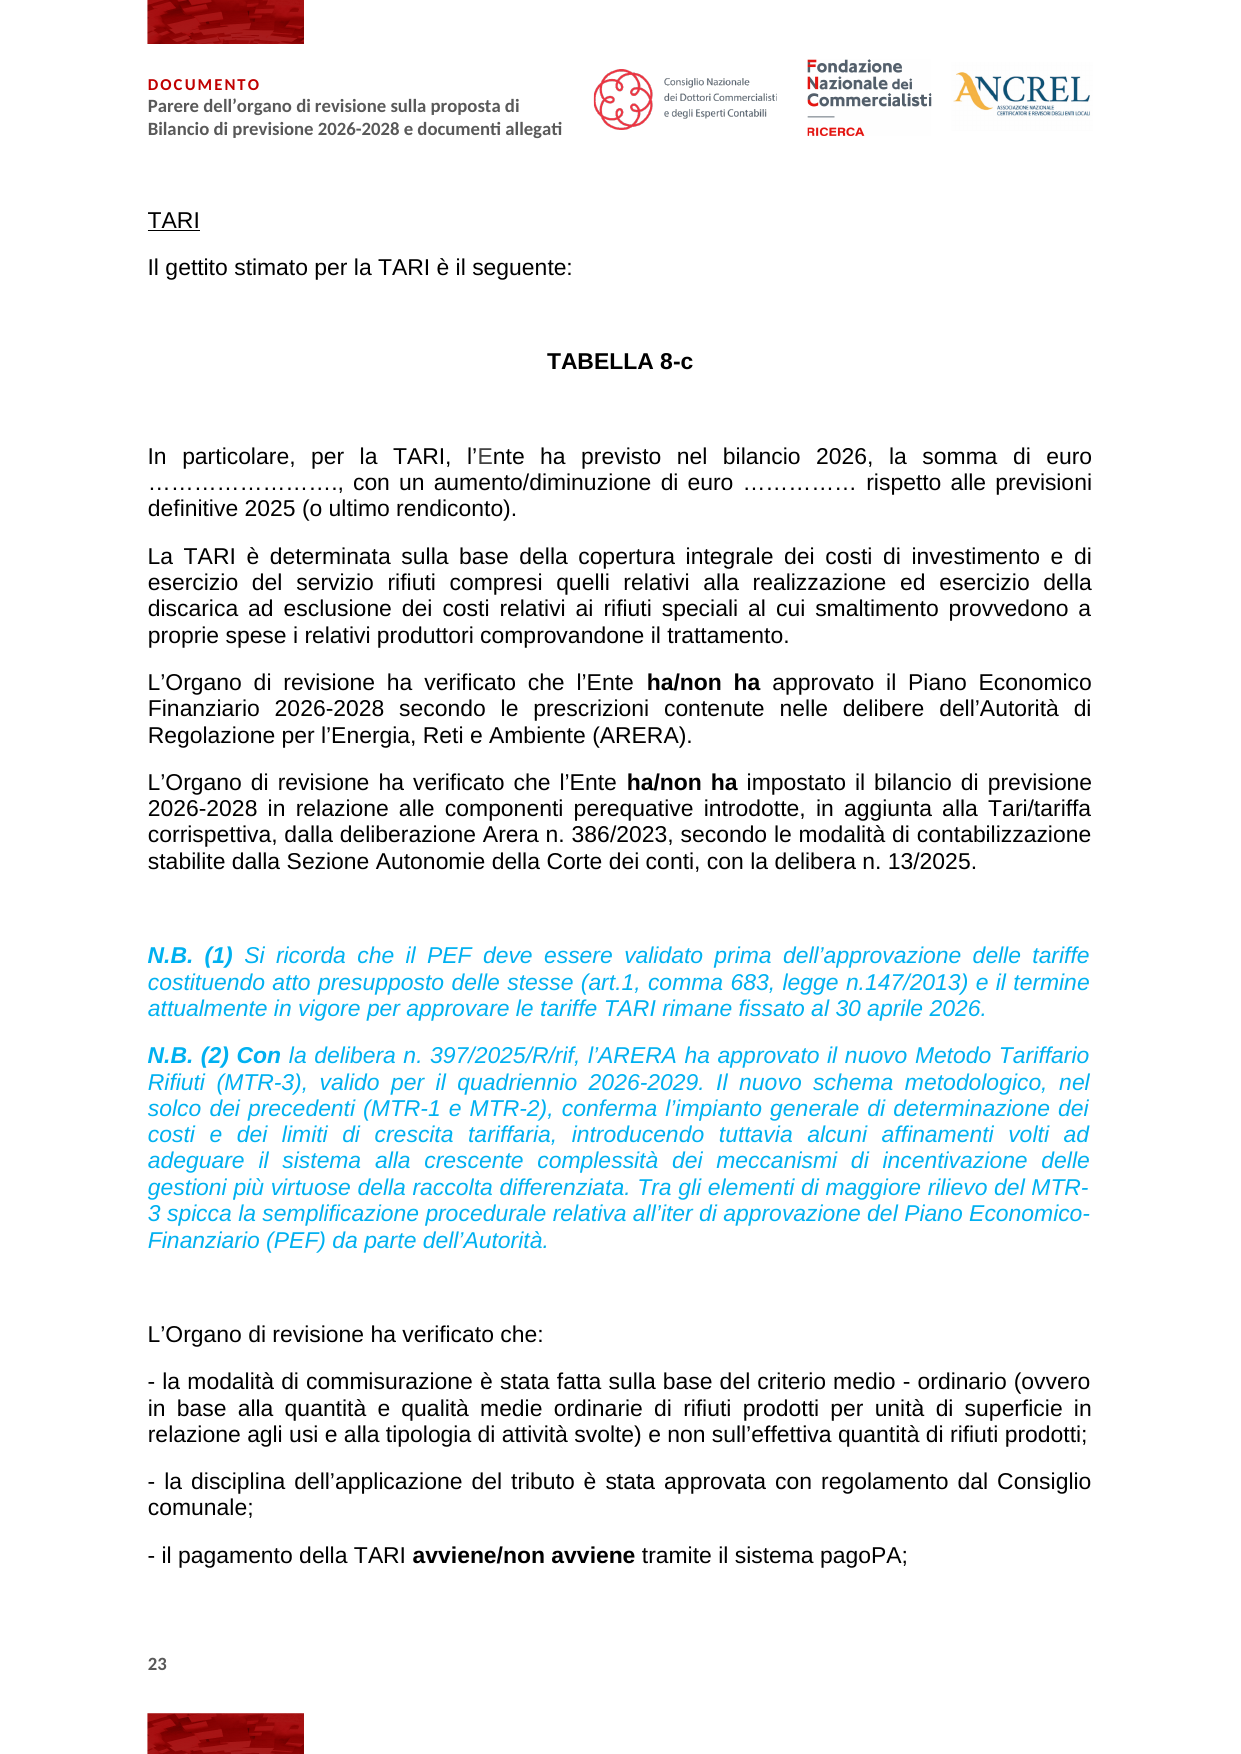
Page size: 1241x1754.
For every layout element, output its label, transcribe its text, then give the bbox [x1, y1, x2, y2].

text L’Organo di revisione ha verificato che l’Ente ha/non ha impostato il bilancio di previsione 2026-2028 in relazione alle componenti perequative introdotte, in aggiunta alla Tari/tariffa corrispettiva, dalla deliberazione Arera n. 386/2023, secondo le modalità di contabilizzazione stabilite dalla Sezione Autonomie della Corte dei conti, con la delibera n. 13/2025. [147, 769, 1092, 874]
picture [148, 1714, 304, 1754]
text Il gettito stimato per la TARI è il seguente: [147, 254, 1092, 280]
picture [807, 59, 932, 136]
text L’Organo di revisione ha verificato che: [147, 1321, 1092, 1347]
text TARI [147, 207, 1092, 233]
text L’Organo di revisione ha verificato che l’Ente ha/non ha approvato il Piano Economico Finanziario 2026-2028 secondo le prescrizioni contenute nelle delibere dell’Autorità di Regolazione per l’Energia, Reti e Ambiente (ARERA). [147, 669, 1092, 748]
text N.B. (2) Con la delibera n. 397/2025/R/rif, l’ARERA ha approvato il nuovo Metodo Tariffario Rifiuti (MTR-3), valido per il quadriennio 2026-2029. Il nuovo schema metodologico, nel solco dei precedenti (MTR-1 e MTR-2), conferma l’impianto generale di determinazione dei costi e dei limiti di crescita tariffaria, introducendo tuttavia alcuni affinamenti volti ad adeguare il sistema alla crescente complessità dei meccanismi di incentivazione delle gestioni più virtuose della raccolta differenziata. Tra gli elementi di maggiore rilievo del MTR-3 spicca la semplificazione procedurale relativa all’iter di approvazione del Piano Economico-Finanziario (PEF) da parte dell’Autorità. [147, 1042, 1092, 1253]
text - il pagamento della TARI avviene/non avviene tramite il sistema pagoPA; [147, 1542, 1092, 1568]
picture [593, 69, 777, 130]
text - la disciplina dell’applicazione del tributo è stata approvata con regolamento dal Consiglio comunale; [147, 1468, 1092, 1521]
text La TARI è determinata sulla base della copertura integrale dei costi di investimento e di esercizio del servizio rifiuti compresi quelli relativi alla realizzazione ed esercizio della discarica ad esclusione dei costi relativi ai rifiuti speciali al cui smaltimento provvedono a proprie spese i relativi produttori comprovandone il trattamento. [147, 543, 1092, 648]
text TABELLA 8-c [147, 348, 1092, 375]
text - la modalità di commisurazione è stata fatta sulla base del criterio medio - ordinario (ovvero in base alla quantità e qualità medie ordinarie di rifiuti prodotti per unità di superficie in relazione agli usi e alla tipologia di attività svolte) e non sull’effettiva quantità di rifiuti prodotti; [147, 1368, 1092, 1447]
text In particolare, per la TARI, l’Ente ha previsto nel bilancio 2026, la somma di euro ……………………., con un aumento/diminuzione di euro …………… rispetto alle previsioni definitive 2025 (o ultimo rendiconto). [147, 443, 1092, 522]
text N.B. (1) Si ricorda che il PEF deve essere validato prima dell’approvazione delle tariffe costituendo atto presupposto delle stesse (art.1, comma 683, legge n.147/2013) e il termine attualmente in vigore per approvare le tariffe TARI rimane fissato al 30 aprile 2026. [147, 942, 1092, 1021]
picture [148, 0, 304, 44]
picture [951, 62, 1094, 131]
